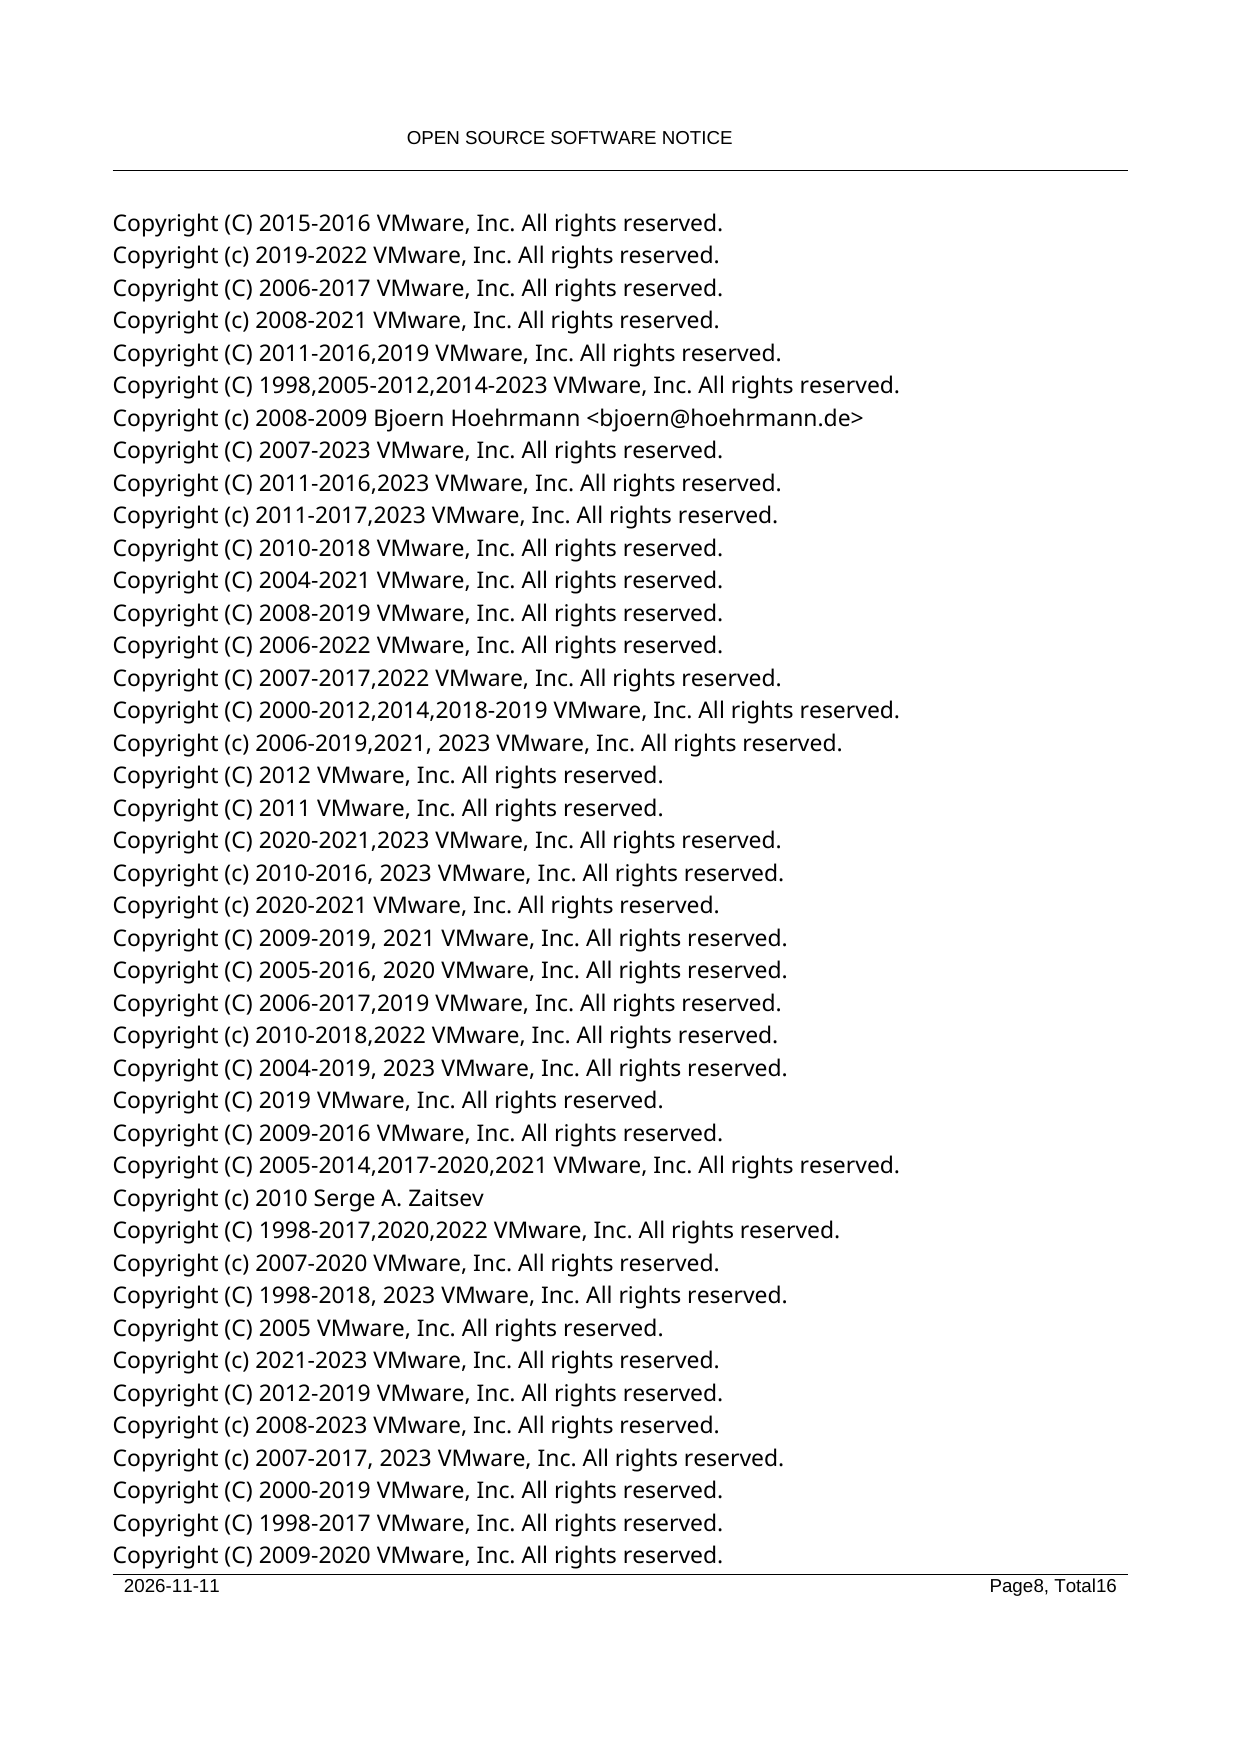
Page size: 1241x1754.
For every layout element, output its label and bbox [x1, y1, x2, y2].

text [112, 206, 1128, 1571]
